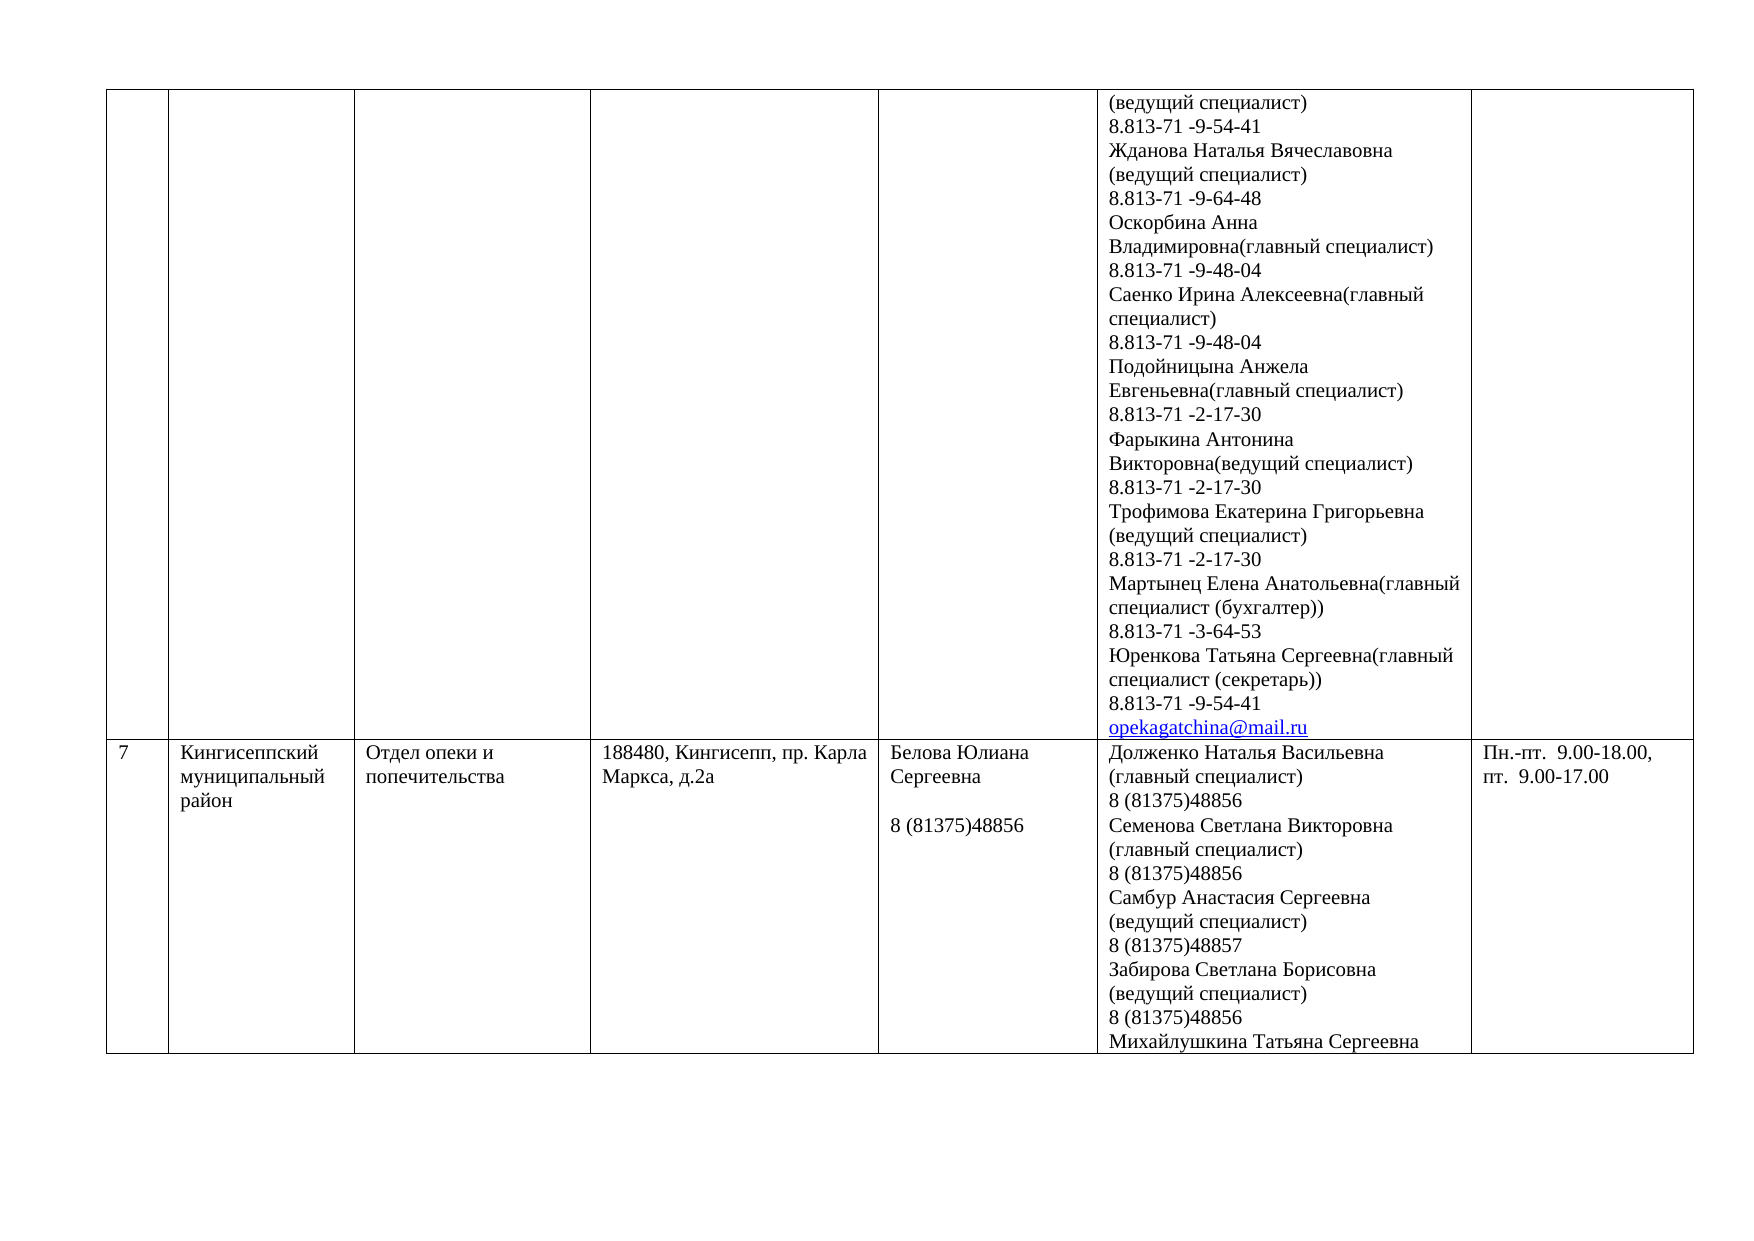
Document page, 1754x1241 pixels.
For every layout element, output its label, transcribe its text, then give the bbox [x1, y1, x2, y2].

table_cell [591, 740, 878, 1053]
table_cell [1098, 740, 1471, 1053]
table_cell 6 [107, 90, 168, 739]
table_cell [355, 740, 590, 1053]
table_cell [1472, 740, 1693, 1053]
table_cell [1472, 90, 1693, 739]
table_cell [355, 90, 590, 739]
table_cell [169, 740, 354, 1053]
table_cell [879, 740, 1097, 1053]
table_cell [591, 90, 878, 739]
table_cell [169, 90, 354, 739]
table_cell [879, 90, 1097, 739]
table_cell 7 [107, 740, 168, 1053]
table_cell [1098, 90, 1471, 739]
